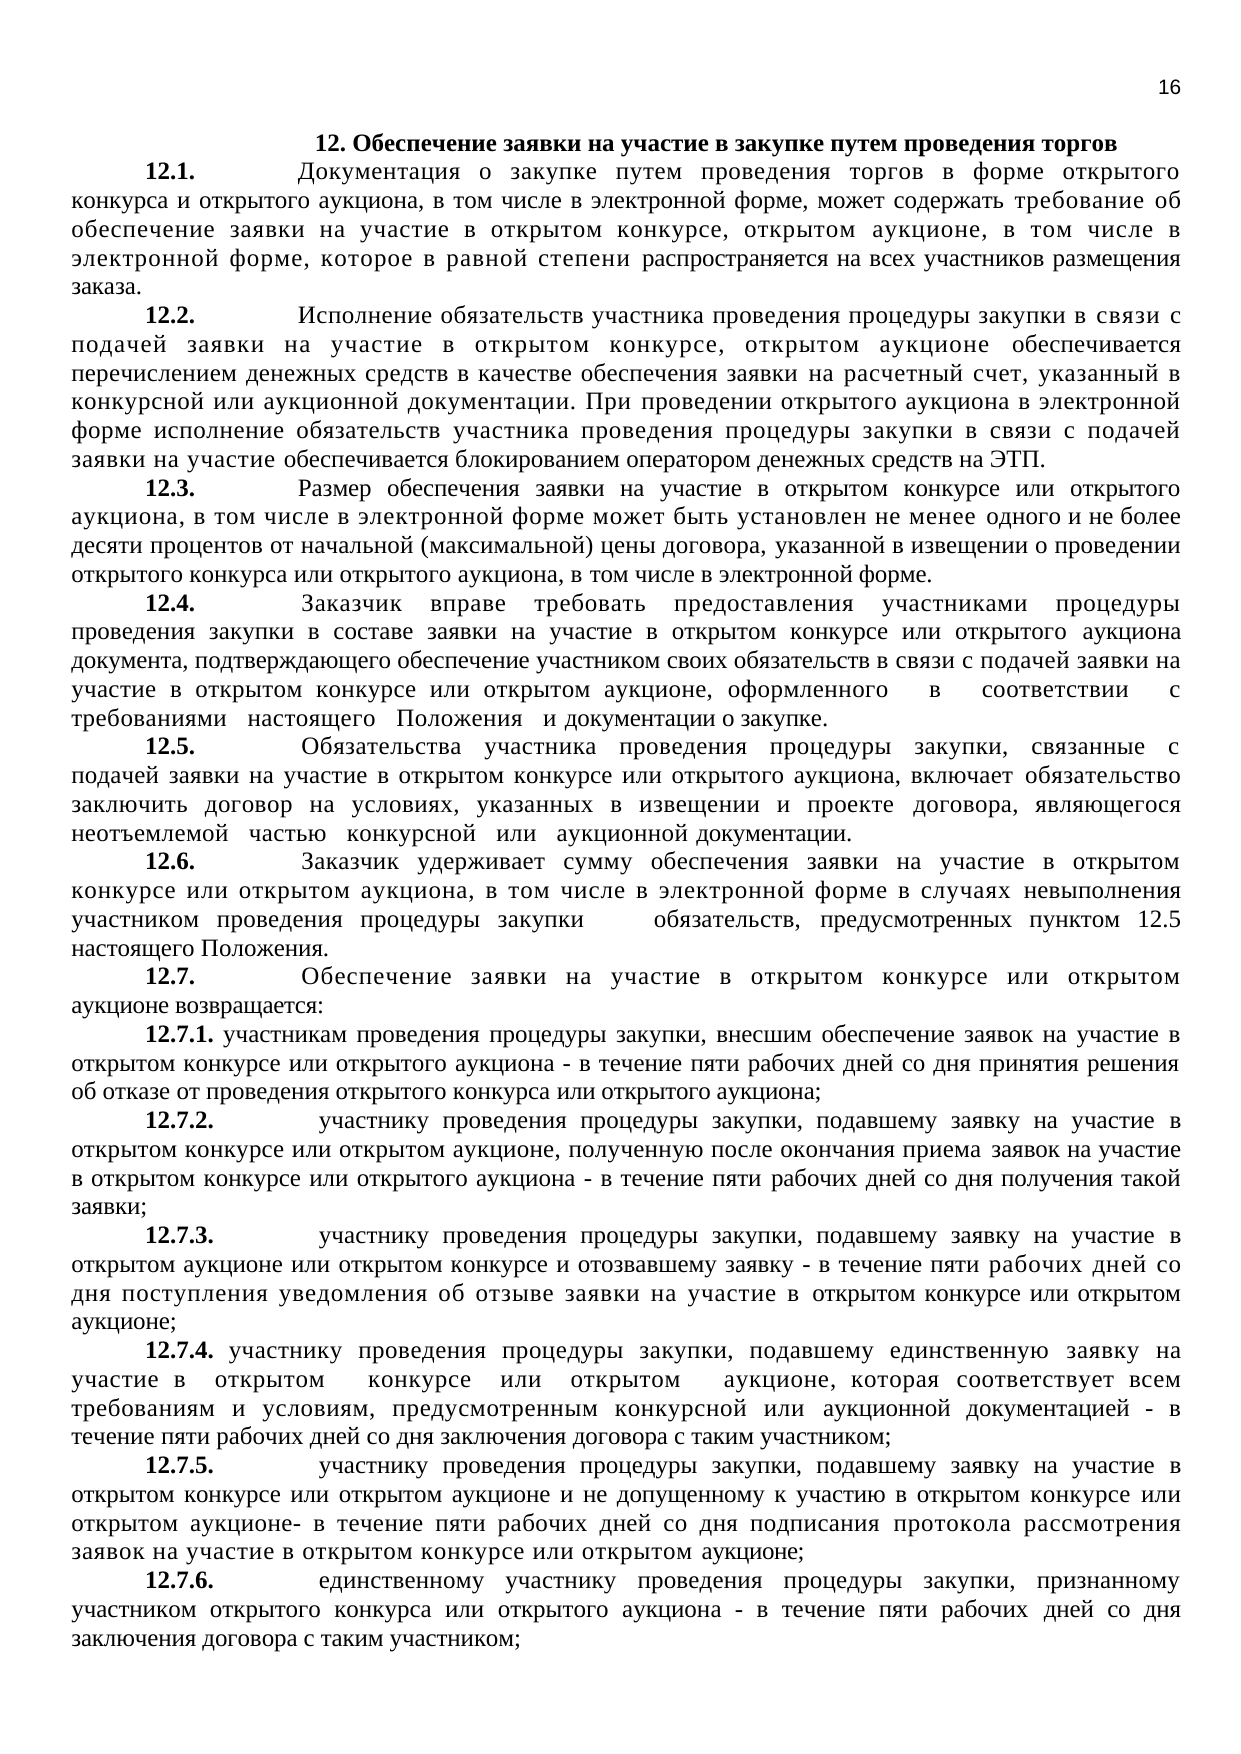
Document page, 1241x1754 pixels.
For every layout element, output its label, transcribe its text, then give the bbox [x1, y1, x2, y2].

list Заказчик вправе требовать предоставления участниками процедуры проведения закупки в составе заявки на участие в открытом конкурсе или открытого аукциона документа, подтверждающего обеспечение участником своих обязательств в связи с подачей заявки на участие в открытом конкурсе или открытом аукционе, оформленного в соответствии с требованиями настоящего Положения и документации о закупке. [71, 588, 1181, 731]
list Исполнение обязательств участника проведения процедуры закупки в связи с подачей заявки на участие в открытом конкурсе, открытом аукционе обеспечивается перечислением денежных средств в качестве обеспечения заявки на расчетный счет, указанный в конкурсной или аукционной документации. При проведении открытого аукциона в электронной форме исполнение обязательств участника проведения процедуры закупки в связи с подачей заявки на участие обеспечивается блокированием оператором денежных средств на ЭТП. [71, 300, 1181, 473]
list Документация о закупке путем проведения торгов в форме открытого конкурса и открытого аукциона, в том числе в электронной форме, может содержать требование об обеспечение заявки на участие в открытом конкурсе, открытом аукционе, в том числе в электронной форме, которое в равной степени распространяется на всех участников размещения заказа. [71, 156, 1181, 300]
text 12.7.4. участнику проведения процедуры закупки, подавшему единственную заявку на участие в открытом конкурсе или открытом аукционе, которая соответствует всем требованиям и условиям, предусмотренным конкурсной или аукционной документацией - в течение пяти рабочих дней со дня заключения договора с таким участником; [71, 1335, 1181, 1450]
text 12.7.1. участникам проведения процедуры закупки, внесшим обеспечение заявок на участие в открытом конкурсе или открытого аукциона - в течение пяти рабочих дней со дня принятия решения об отказе от проведения открытого конкурса или открытого аукциона; [71, 1019, 1181, 1105]
list участнику проведения процедуры закупки, подавшему заявку на участие в открытом конкурсе или открытом аукционе, полученную после окончания приема заявок на участие в открытом конкурсе или открытого аукциона - в течение пяти рабочих дней со дня получения такой заявки; [71, 1105, 1181, 1220]
list Размер обеспечения заявки на участие в открытом конкурсе или открытого аукциона, в том числе в электронной форме может быть установлен не менее одного и не более десяти процентов от начальной (максимальной) цены договора, указанной в извещении о проведении открытого конкурса или открытого аукциона, в том числе в электронной форме. [71, 473, 1181, 588]
list участнику проведения процедуры закупки, подавшему заявку на участие в открытом аукционе или открытом конкурсе и отозвавшему заявку - в течение пяти рабочих дней со дня поступления уведомления об отзыве заявки на участие в открытом конкурсе или открытом аукционе; [71, 1220, 1181, 1335]
text 12. Обеспечение заявки на участие в закупке путем проведения торгов [177, 128, 1181, 156]
list Обязательства участника проведения процедуры закупки, связанные с подачей заявки на участие в открытом конкурсе или открытого аукциона, включает обязательство заключить договор на условиях, указанных в извещении и проекте договора, являющегося неотъемлемой частью конкурсной или аукционной документации. [71, 731, 1181, 846]
list Заказчик удерживает сумму обеспечения заявки на участие в открытом конкурсе или открытом аукциона, в том числе в электронной форме в случаях невыполнения участником проведения процедуры закупки обязательств, предусмотренных пунктом 12.5 настоящего Положения. [71, 846, 1181, 961]
list единственному участнику проведения процедуры закупки, признанному участником открытого конкурса или открытого аукциона - в течение пяти рабочих дней со дня заключения договора с таким участником; [71, 1565, 1181, 1651]
list участнику проведения процедуры закупки, подавшему заявку на участие в открытом конкурсе или открытом аукционе и не допущенному к участию в открытом конкурсе или открытом аукционе- в течение пяти рабочих дней со дня подписания протокола рассмотрения заявок на участие в открытом конкурсе или открытом аукционе; [71, 1450, 1181, 1565]
list Обеспечение заявки на участие в открытом конкурсе или открытом аукционе возвращается: [71, 961, 1181, 1019]
